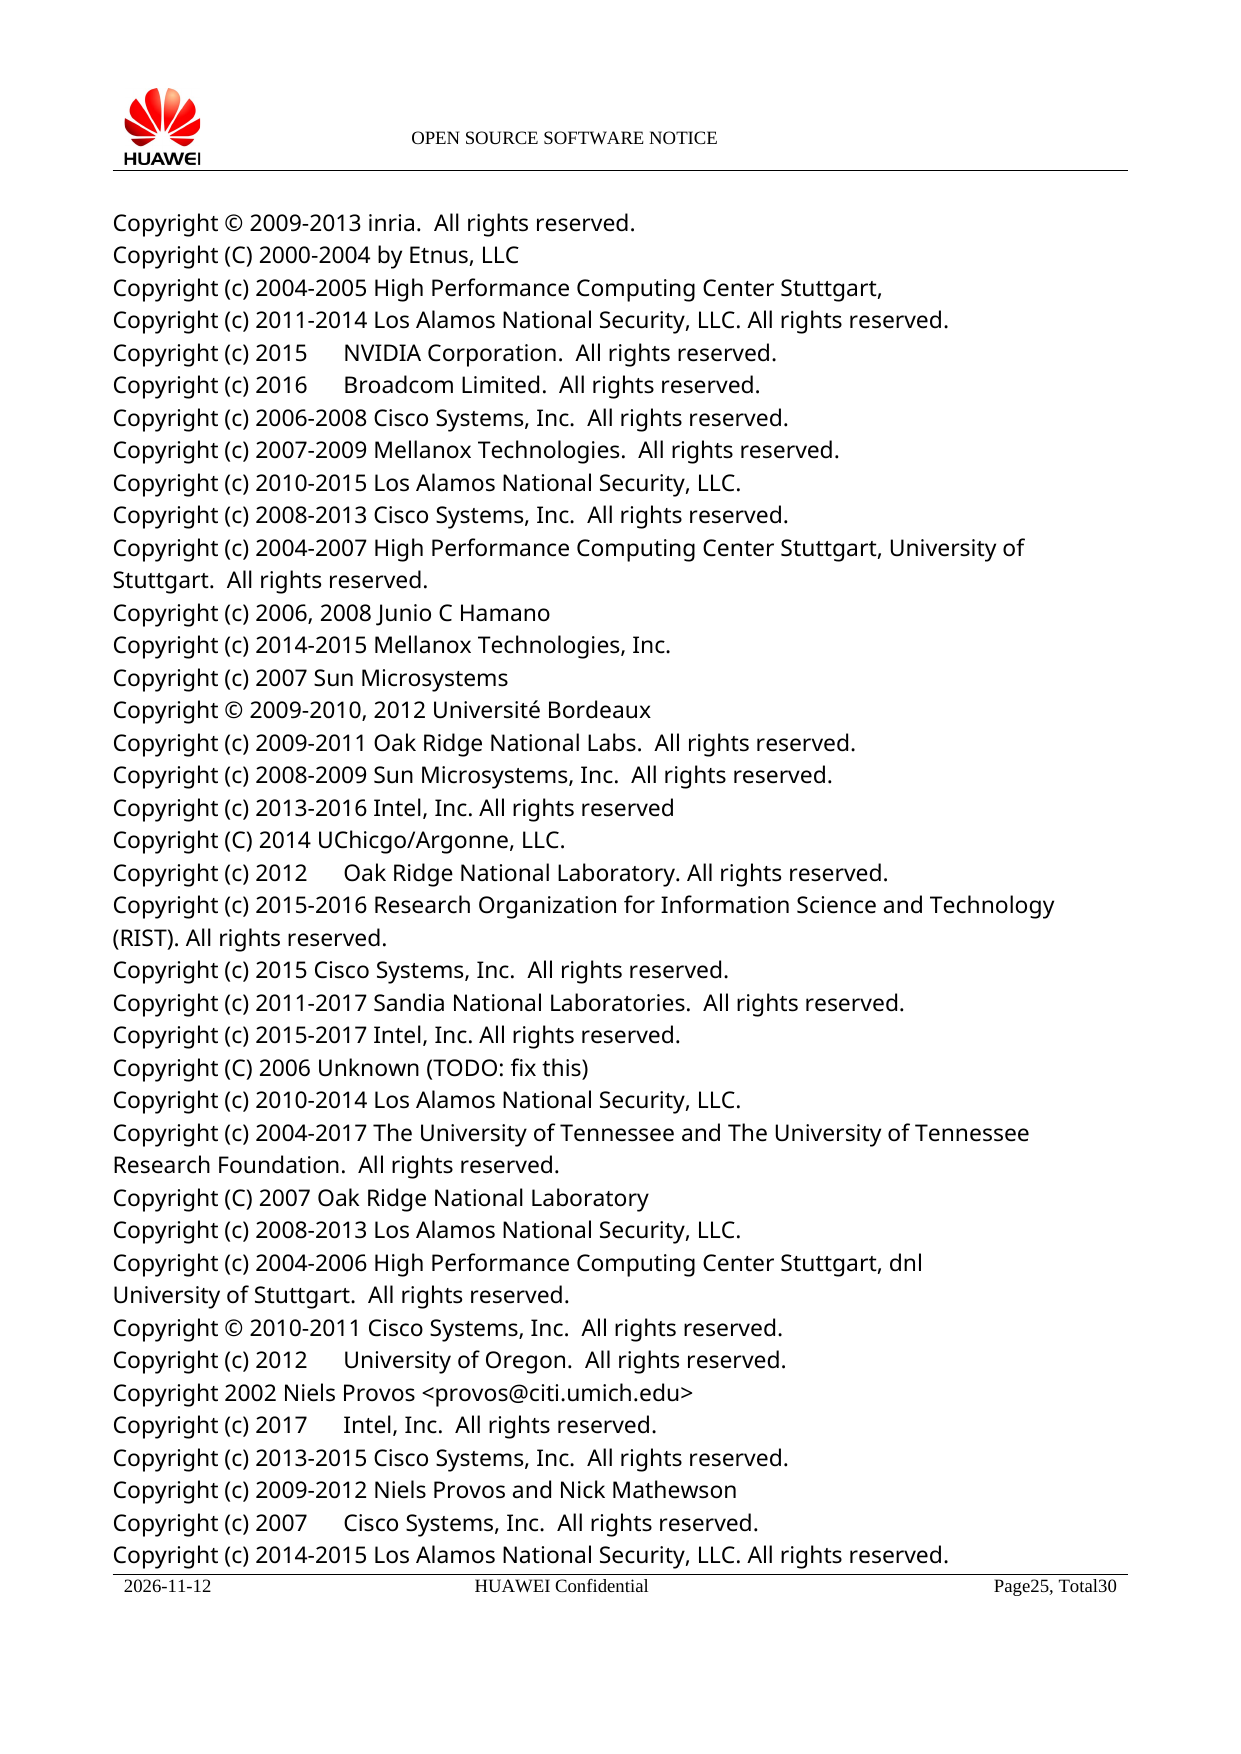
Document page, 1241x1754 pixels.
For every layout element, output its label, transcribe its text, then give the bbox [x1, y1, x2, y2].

picture [124, 88, 201, 165]
